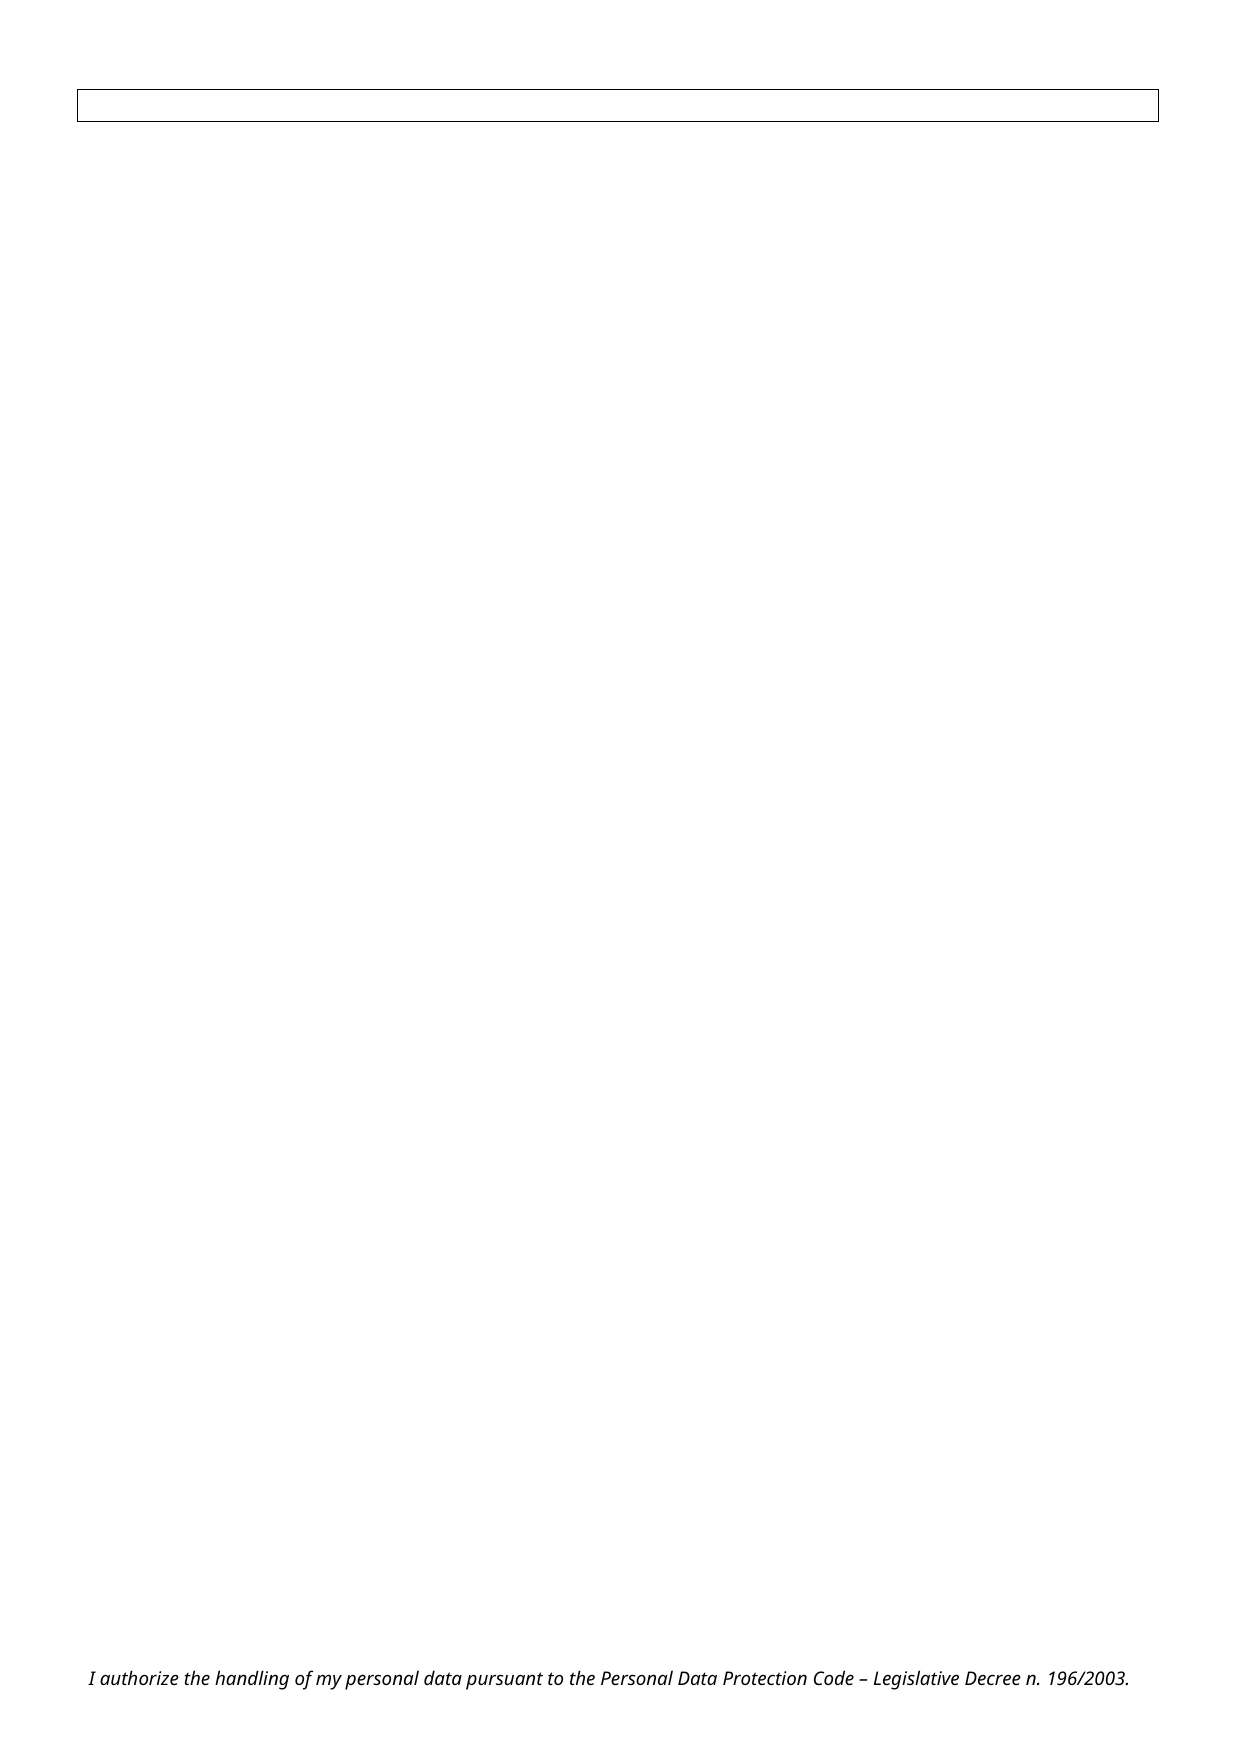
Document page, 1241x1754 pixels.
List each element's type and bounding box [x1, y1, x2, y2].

table_cell [78, 90, 1158, 121]
